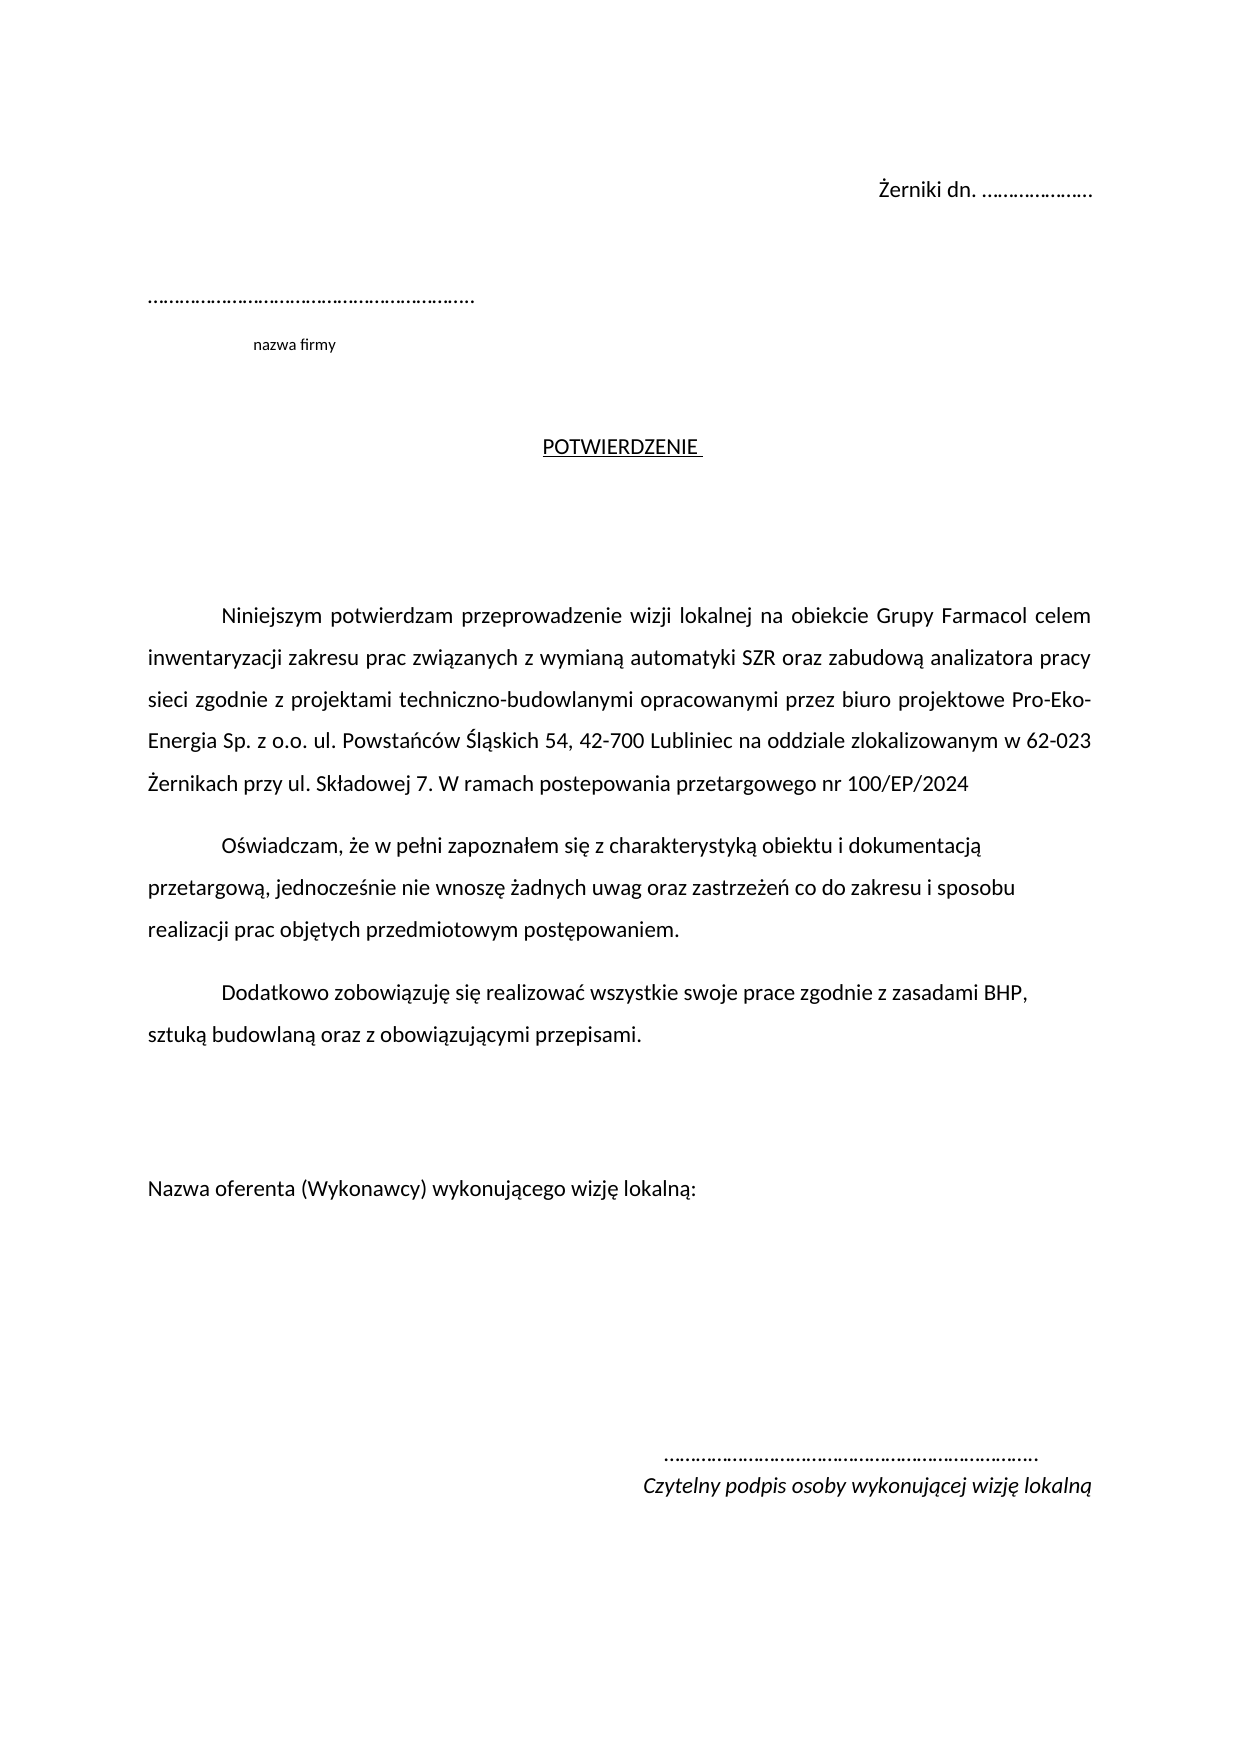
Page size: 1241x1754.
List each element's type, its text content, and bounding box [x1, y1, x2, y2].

text nazwa firmy [148, 335, 1093, 355]
text POTWIERDZENIE [148, 432, 1093, 460]
text Dodatkowo zobowiązuję się realizować wszystkie swoje prace zgodnie z zasadami BHP, sztuką budowlaną oraz z obowiązującymi przepisami. [148, 978, 1093, 1048]
text Żerniki dn. ………………… [148, 176, 1093, 204]
text Nazwa oferenta (Wykonawcy) wykonującego wizję lokalną: [148, 1174, 1093, 1202]
text …………………………………………………….. [148, 282, 1093, 310]
text Czytelny podpis osoby wykonującej wizję lokalną [148, 1471, 1093, 1499]
text Niniejszym potwierdzam przeprowadzenie wizji lokalnej na obiekcie Grupy Farmacol celem inwentaryzacji zakresu prac związanych z wymianą automatyki SZR oraz zabudową analizatora pracy sieci zgodnie z projektami techniczno-budowlanymi opracowanymi przez biuro projektowe Pro-Eko-Energia Sp. z o.o. ul. Powstańców Śląskich 54, 42-700 Lubliniec na oddziale zlokalizowanym w 62-023 Żernikach przy ul. Składowej 7. W ramach postepowania przetargowego nr 100/EP/2024 [148, 601, 1093, 797]
text …………………………………………………………….. [664, 1439, 1093, 1467]
text Oświadczam, że w pełni zapoznałem się z charakterystyką obiektu i dokumentacją przetargową, jednocześnie nie wnoszę żadnych uwag oraz zastrzeżeń co do zakresu i sposobu realizacji prac objętych przedmiotowym postępowaniem. [148, 831, 1093, 943]
